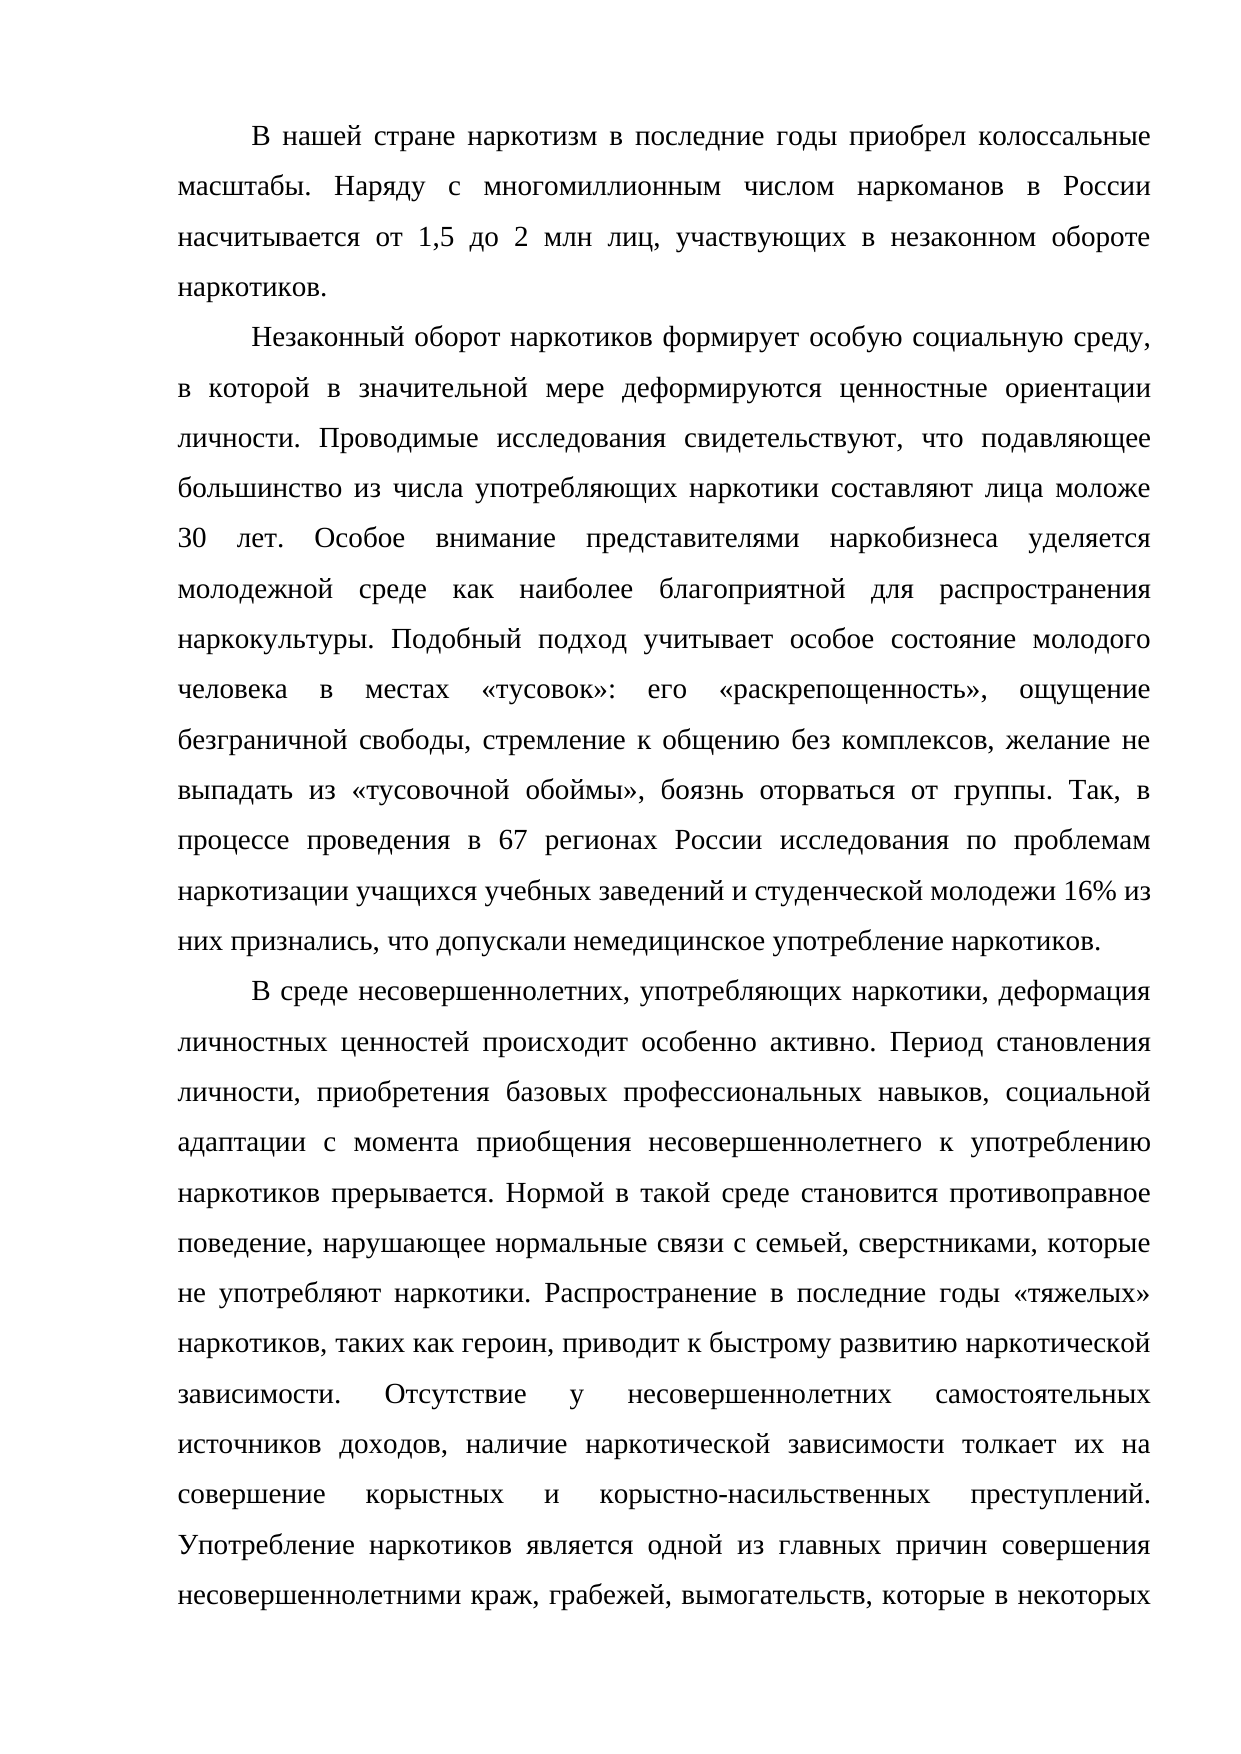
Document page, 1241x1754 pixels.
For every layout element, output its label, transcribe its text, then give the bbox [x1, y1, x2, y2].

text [177, 973, 1152, 1611]
text В нашей стране наркотизм в последние годы приобрел колоссальные масштабы. Наряду с многомиллионным числом наркоманов в России насчитывается от 1,5 до 2 млн лиц, участвующих в незаконном обороте наркотиков. [177, 118, 1152, 303]
text Незаконный оборот наркотиков формирует особую социальную среду, в которой в значительной мере деформируются ценностные ориентации личности. Проводимые исследования свидетельствуют, что подавляющее большинство из числа употребляющих наркотики составляют лица моложе 30 лет. Особое внимание представителями наркобизнеса уделяется молодежной среде как наиболее благоприятной для распространения наркокультуры. Подобный подход учитывает особое состояние молодого человека в местах «тусовок»: его «раскрепощенность», ощущение безграничной свободы, стремление к общению без комплексов, желание не выпадать из «тусовочной обоймы», боязнь оторваться от группы. Так, в процессе проведения в 67 регионах России исследования по проблемам наркотизации учащихся учебных заведений и студенческой молодежи 16% из них признались, что допускали немедицинское употребление наркотиков. [177, 319, 1152, 957]
